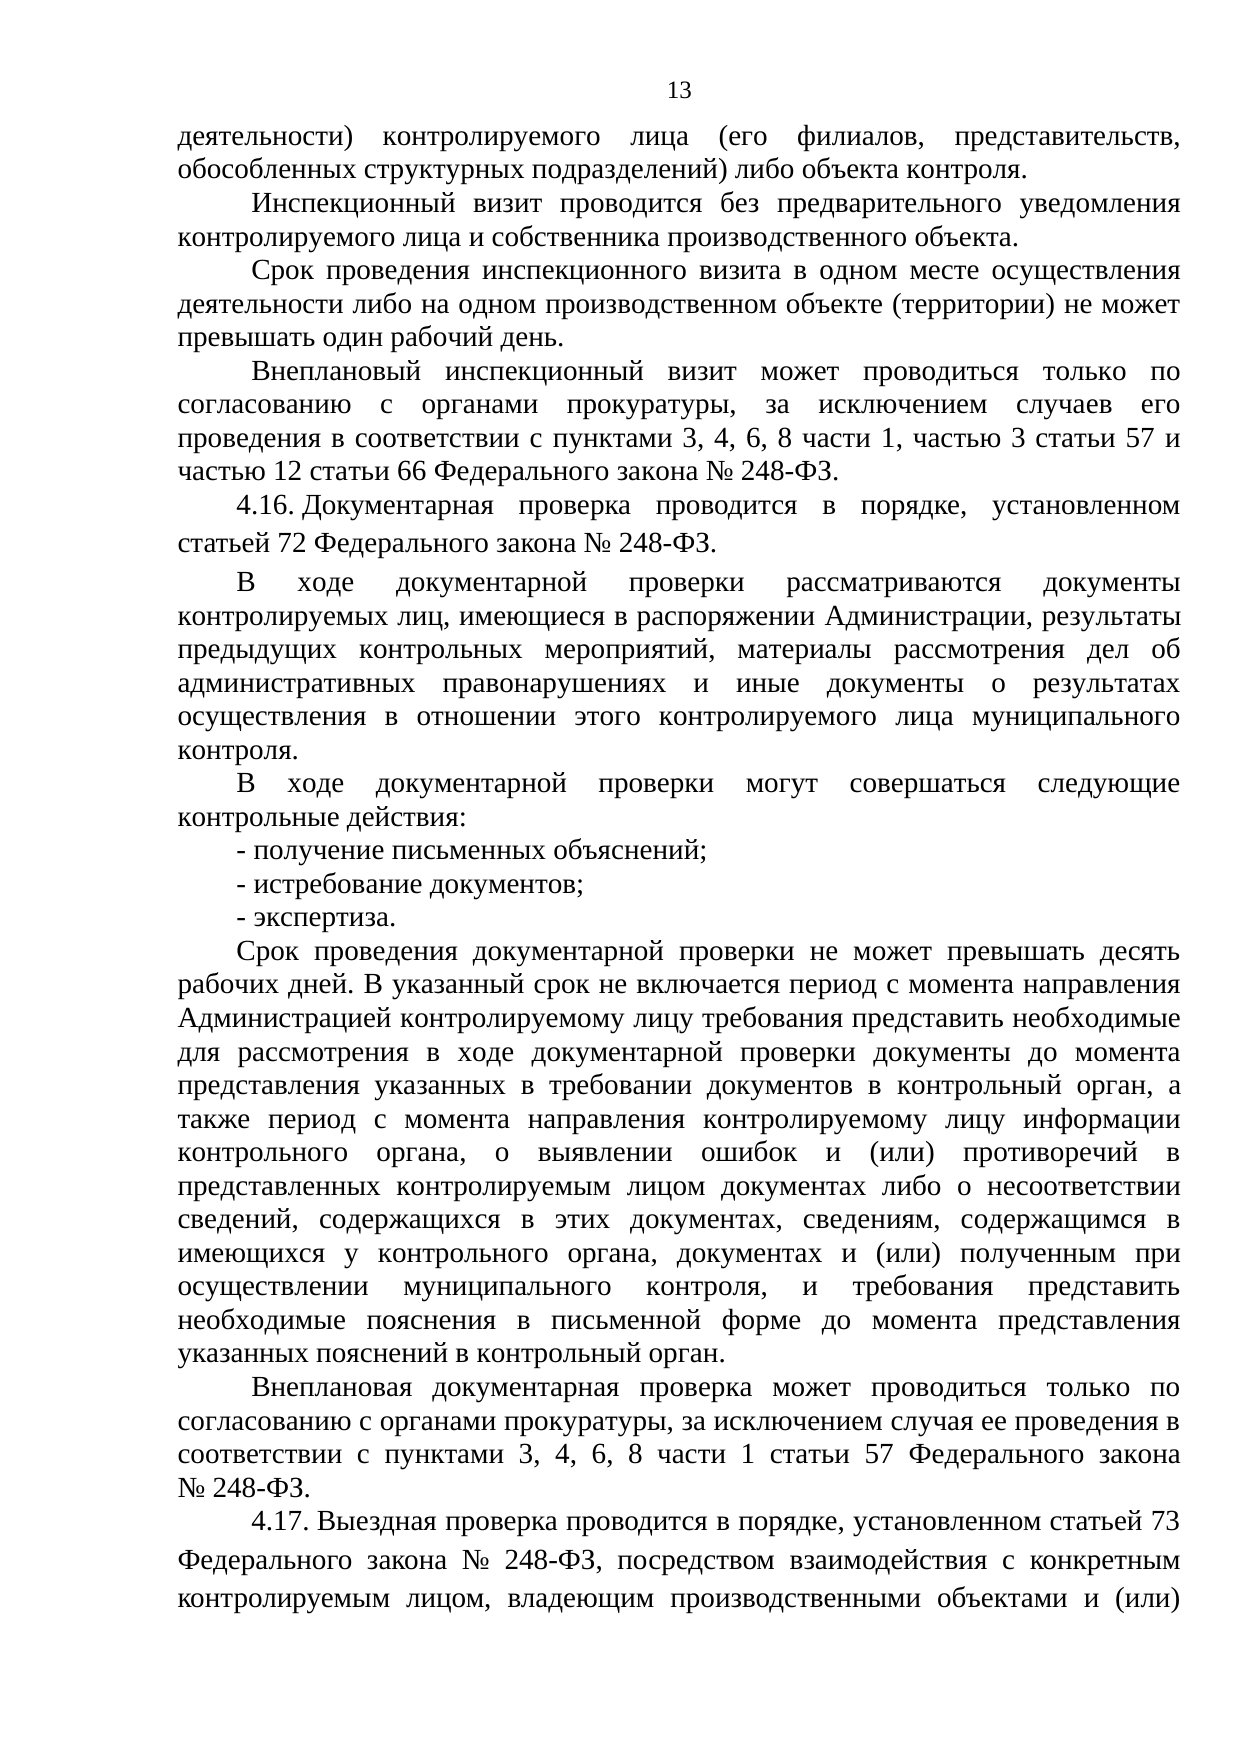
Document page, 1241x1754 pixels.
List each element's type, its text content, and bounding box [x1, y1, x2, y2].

text В ходе документарной проверки могут совершаться следующие контрольные действия: [177, 765, 1181, 832]
text - экспертиза. [177, 899, 1181, 933]
text 4.16. Документарная проверка проводится в порядке, установленном статьей 72 Федерального закона № 248-ФЗ. [177, 487, 1181, 559]
text В ходе документарной проверки рассматриваются документы контролируемых лиц, имеющиеся в распоряжении Администрации, результаты предыдущих контрольных мероприятий, материалы рассмотрения дел об административных правонарушениях и иные документы о результатах осуществления в отношении этого контролируемого лица муниципального контроля. [177, 564, 1181, 765]
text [177, 118, 1181, 185]
text Срок проведения документарной проверки не может превышать десять рабочих дней. В указанный срок не включается период с момента направления Администрацией контролируемому лицу требования представить необходимые для рассмотрения в ходе документарной проверки документы до момента представления указанных в требовании документов в контрольный орган, а также период с момента направления контролируемому лицу информации контрольного органа, о выявлении ошибок и (или) противоречий в представленных контролируемым лицом документах либо о несоответствии сведений, содержащихся в этих документах, сведениям, содержащимся в имеющихся у контрольного органа, документах и (или) полученным при осуществлении муниципального контроля, и требования представить необходимые пояснения в письменной форме до момента представления указанных пояснений в контрольный орган. [177, 933, 1181, 1369]
text Срок проведения инспекционного визита в одном месте осуществления деятельности либо на одном производственном объекте (территории) не может превышать один рабочий день. [177, 252, 1181, 353]
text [177, 1503, 1181, 1614]
text - получение письменных объяснений; [177, 832, 1181, 866]
text - истребование документов; [177, 866, 1181, 899]
text Внеплановая документарная проверка может проводиться только по согласованию с органами прокуратуры, за исключением случая ее проведения в соответствии с пунктами 3, 4, 6, 8 части 1 статьи 57 Федерального закона № 248-ФЗ. [177, 1369, 1181, 1503]
text Инспекционный визит проводится без предварительного уведомления контролируемого лица и собственника производственного объекта. [177, 185, 1181, 252]
text Внеплановый инспекционный визит может проводиться только по согласованию с органами прокуратуры, за исключением случаев его проведения в соответствии с пунктами 3, 4, 6, 8 части 1, частью 3 статьи 57 и частью 12 статьи 66 Федерального закона № 248-ФЗ. [177, 353, 1181, 487]
